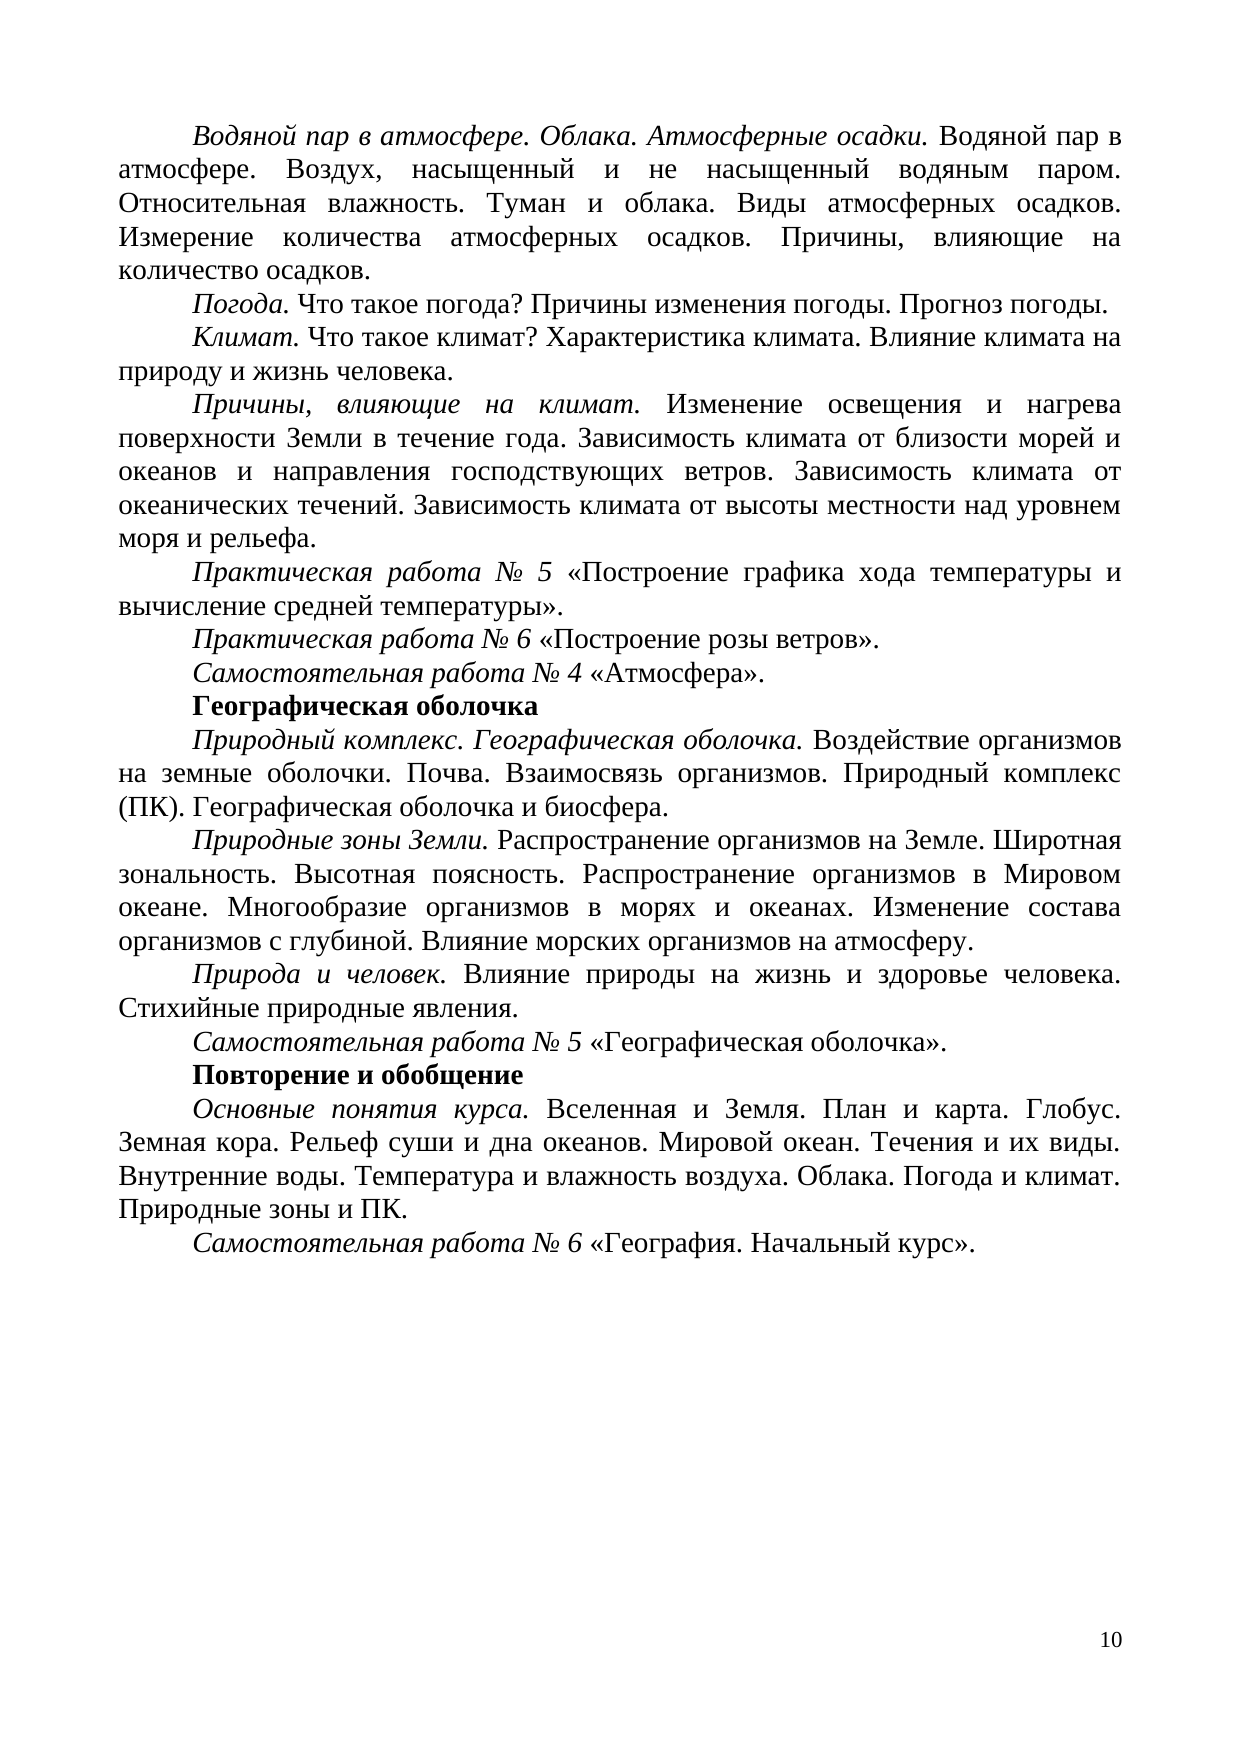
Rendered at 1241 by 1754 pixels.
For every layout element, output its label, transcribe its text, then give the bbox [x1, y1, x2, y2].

text Повторение и обобщение [118, 1057, 1122, 1091]
text Географическая оболочка [118, 688, 1122, 722]
text Самостоятельная работа № 5 «Географическая оболочка». [118, 1024, 1122, 1057]
text Практическая работа № 6 «Построение розы ветров». [118, 621, 1122, 655]
text Климат. Что такое климат? Характеристика климата. Влияние климата на природу и жизнь человека. [118, 319, 1122, 386]
text Природные зоны Земли. Распространение организмов на Земле. Широтная зональность. Высотная поясность. Распространение организмов в Мировом океане. Многообразие организмов в морях и океанах. Изменение состава организмов с глубиной. Влияние морских организмов на атмосферу. [118, 822, 1122, 957]
text Самостоятельная работа № 6 «География. Начальный курс». [118, 1225, 1122, 1258]
text Основные понятия курса. Вселенная и Земля. План и карта. Глобус. Земная кора. Рельеф суши и дна океанов. Мировой океан. Течения и их виды. Внутренние воды. Температура и влажность воздуха. Облака. Погода и климат. Природные зоны и ПК. [118, 1091, 1122, 1225]
text Самостоятельная работа № 4 «Атмосфера». [118, 655, 1122, 688]
text Причины, влияющие на климат. Изменение освещения и нагрева поверхности Земли в течение года. Зависимость климата от близости морей и океанов и направления господствующих ветров. Зависимость климата от океанических течений. Зависимость климата от высоты местности над уровнем моря и рельефа. [118, 386, 1122, 554]
text Практическая работа № 5 «Построение графика хода температуры и вычисление средней температуры». [118, 554, 1122, 621]
text Водяной пар в атмосфере. Облака. Атмосферные осадки. Водяной пар в атмосфере. Воздух, насыщенный и не насыщенный водяным паром. Относительная влажность. Туман и облака. Виды атмосферных осадков. Измерение количества атмосферных осадков. Причины, влияющие на количество осадков. [118, 118, 1122, 286]
text Погода. Что такое погода? Причины изменения погоды. Прогноз погоды. [118, 286, 1122, 319]
text Природа и человек. Влияние природы на жизнь и здоровье человека. Стихийные природные явления. [118, 957, 1122, 1024]
text Природный комплекс. Географическая оболочка. Воздействие организмов на земные оболочки. Почва. Взаимосвязь организмов. Природный комплекс (ПК). Географическая оболочка и биосфера. [118, 722, 1122, 822]
